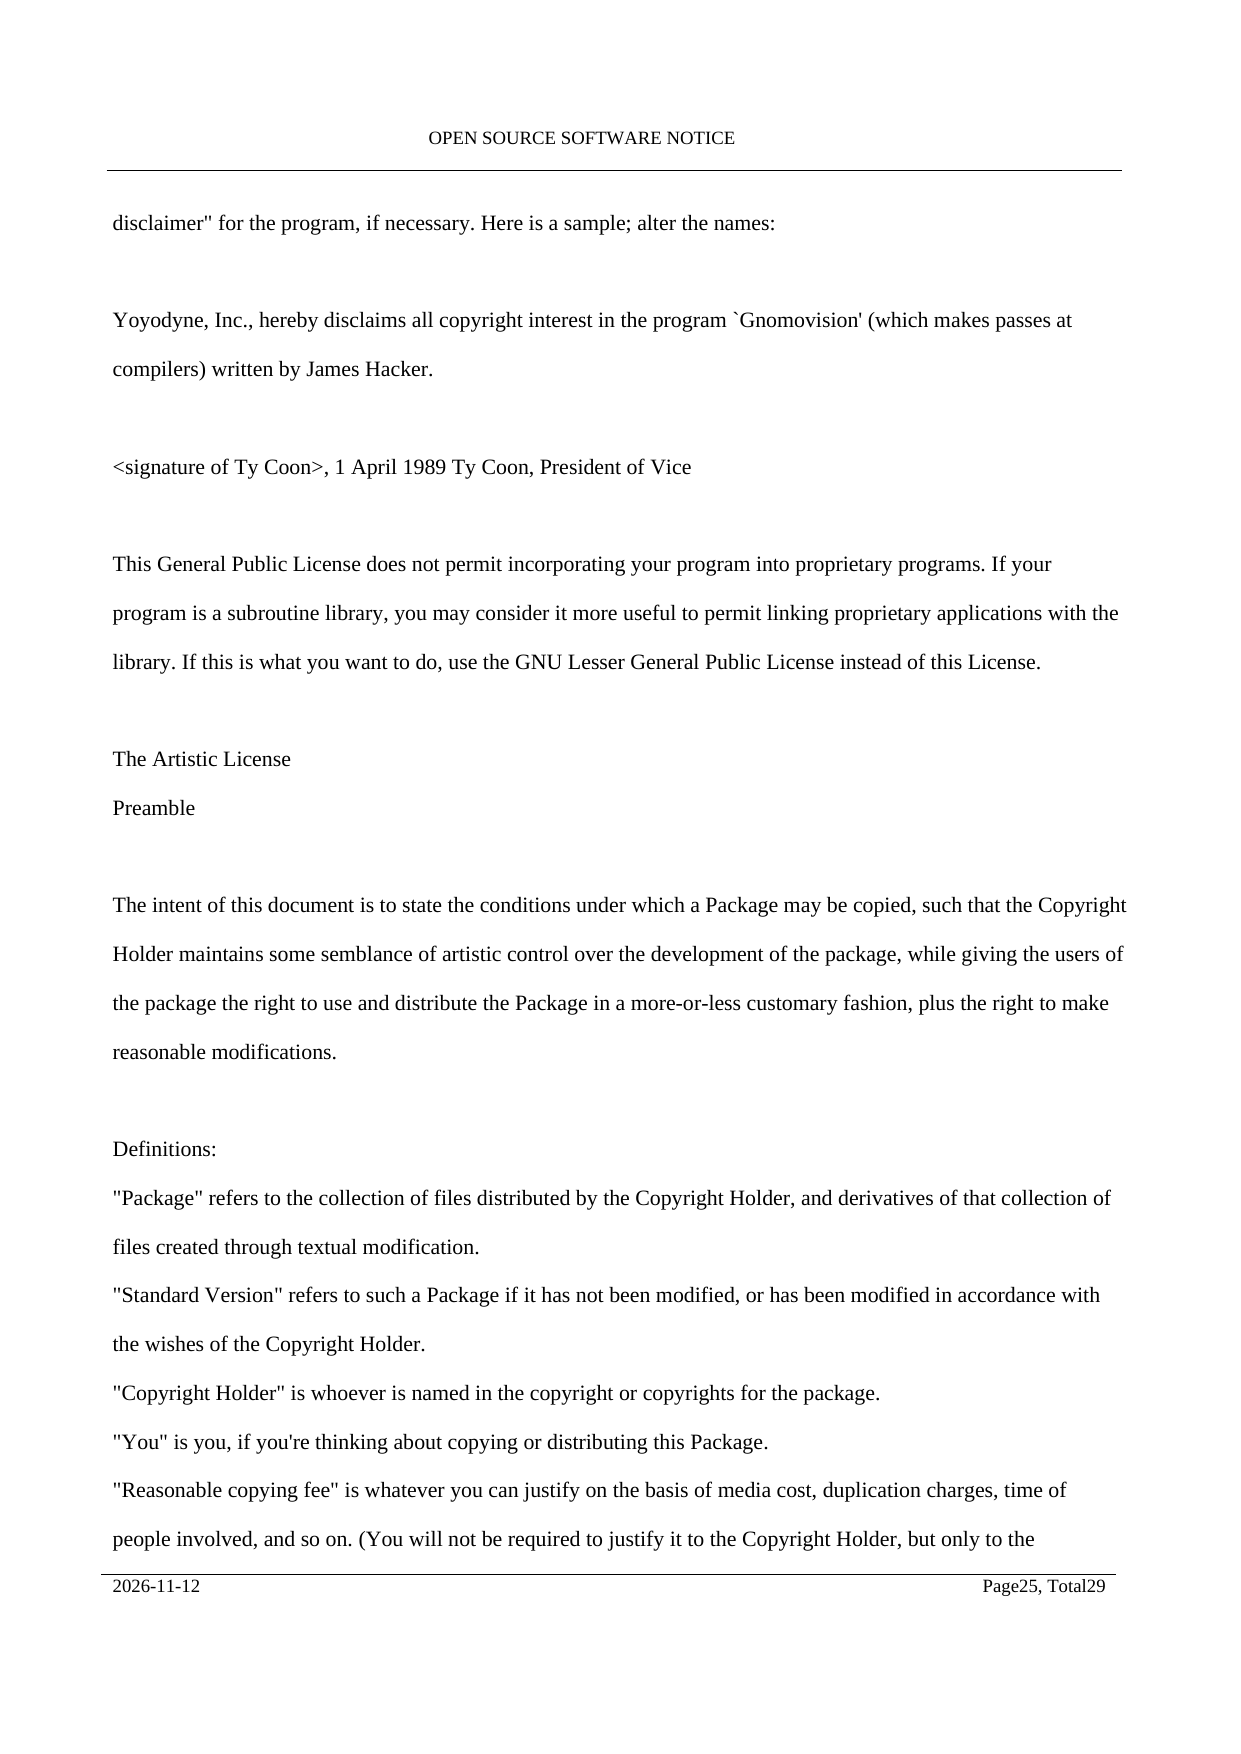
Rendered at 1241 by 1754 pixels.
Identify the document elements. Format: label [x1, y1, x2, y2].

text [112, 206, 1128, 1555]
